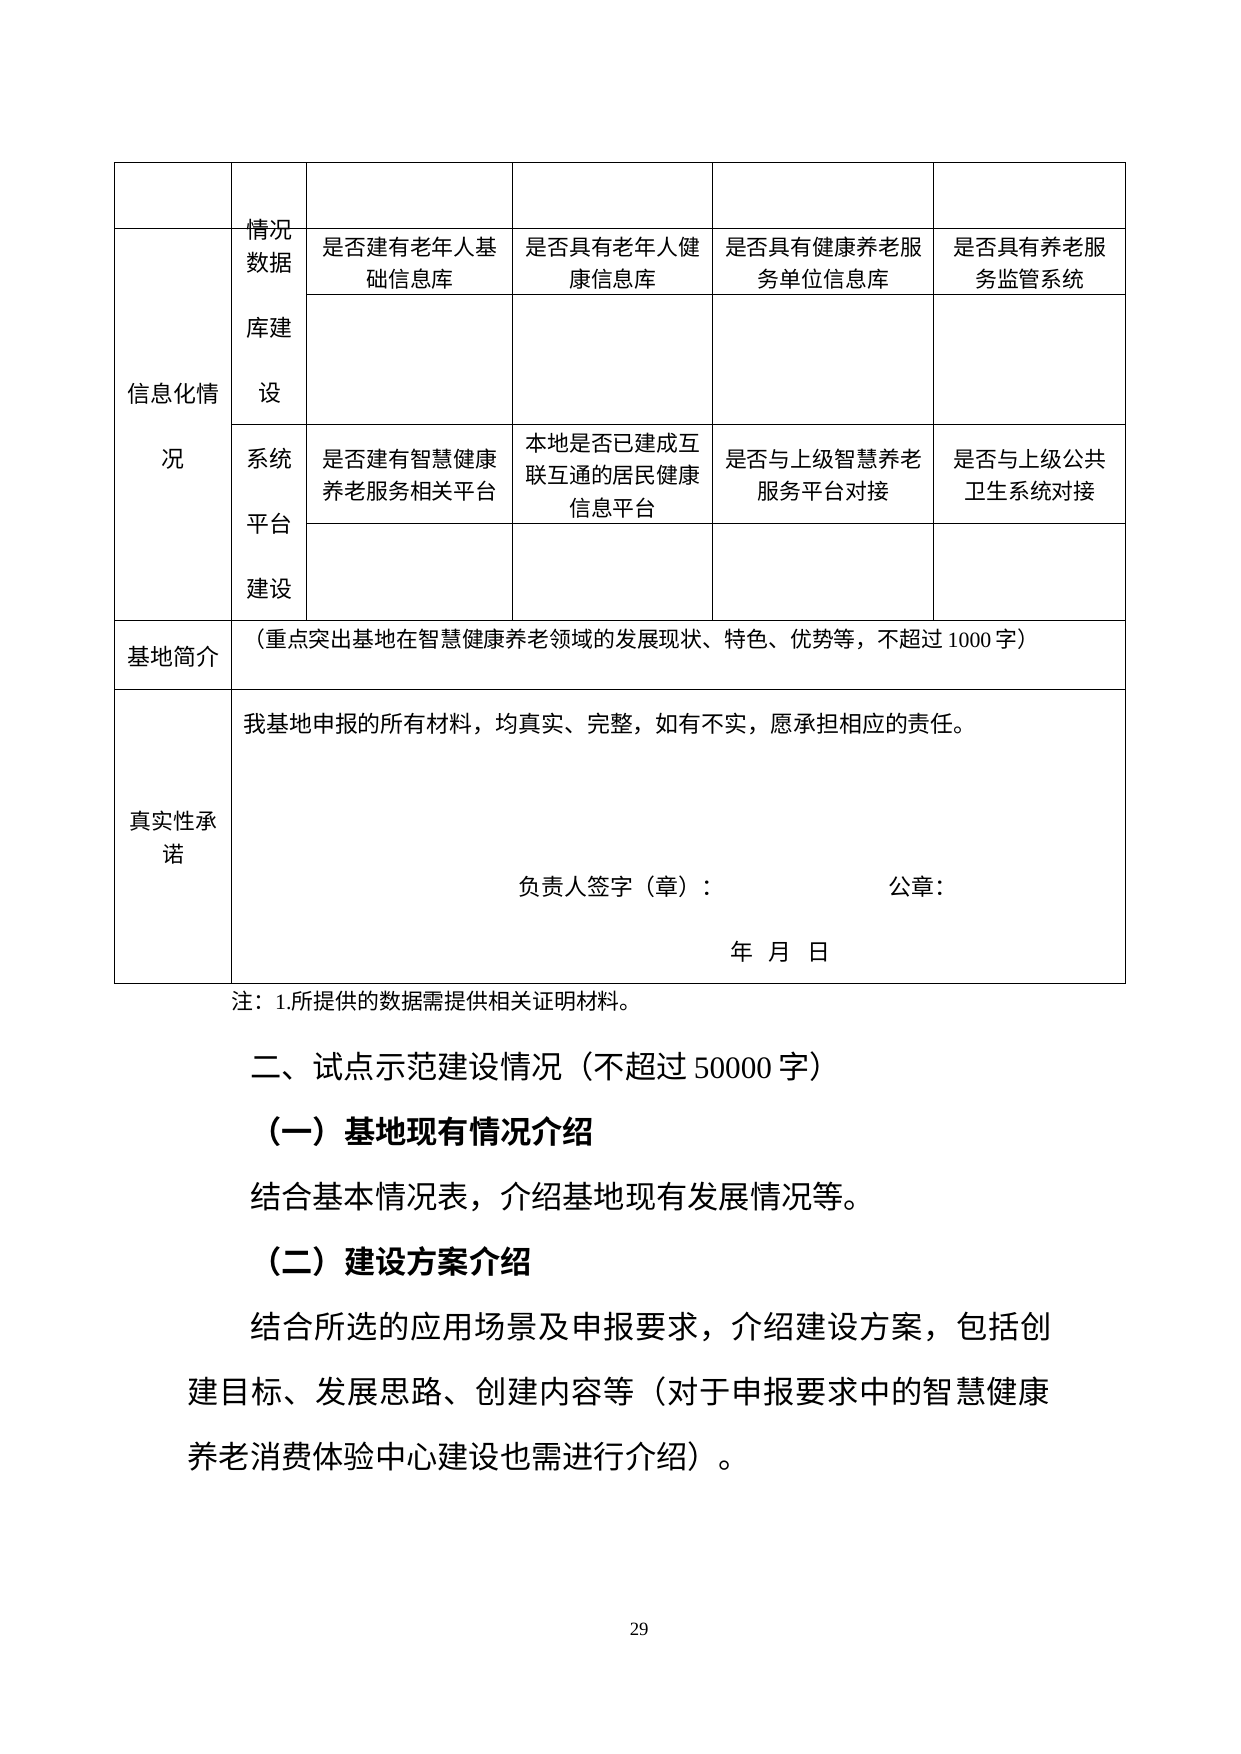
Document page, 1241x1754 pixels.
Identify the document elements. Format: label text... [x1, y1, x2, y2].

table_cell [513, 163, 712, 228]
table_cell [934, 524, 1125, 620]
table_cell 是否与上级智慧养老服务平台对接 [713, 425, 933, 523]
table_cell 系统平台建设 [232, 425, 306, 620]
table_cell （重点突出基地在智慧健康养老领域的发展现状、特色、优势等，不超过1000字） [232, 621, 1125, 689]
table_cell 是否具有健康养老服务单位信息库 [713, 229, 933, 294]
table_cell 是否建有老年人基础信息库 [307, 229, 512, 294]
subtitle 二、试点示范建设情况（不超过50000字） [187, 1032, 1053, 1097]
table_cell [307, 295, 512, 424]
table_cell 是否建有智慧健康养老服务相关平台 [307, 425, 512, 523]
text 结合所选的应用场景及申报要求，介绍建设方案，包括创建目标、发展思路、创建内容等（对于申报要求中的智慧健康养老消费体验中心建设也需进行介绍）。 [187, 1292, 1053, 1487]
table_cell 是否具有老年人健康信息库 [513, 229, 712, 294]
subtitle （二）建设方案介绍 [187, 1227, 1053, 1292]
text 结合基本情况表，介绍基地现有发展情况等。 [187, 1162, 1053, 1227]
table_cell [513, 295, 712, 424]
table_cell 真实性承诺 [115, 690, 231, 983]
table_cell [307, 524, 512, 620]
table_cell 我基地申报的所有材料，均真实、完整，如有不实，愿承担相应的责任。 负责人签字（章）： 公章： 年 月 日 [232, 690, 1125, 983]
table_cell 基地简介 [115, 621, 231, 689]
table_cell [713, 524, 933, 620]
table_cell 信息化情况 [115, 229, 231, 620]
table_cell [513, 524, 712, 620]
table_cell [713, 163, 933, 228]
subtitle （一）基地现有情况介绍 [187, 1097, 1053, 1162]
table_cell [934, 295, 1125, 424]
table_cell [307, 163, 512, 228]
table_cell 是否与上级公共卫生系统对接 [934, 425, 1125, 523]
table_cell [713, 295, 933, 424]
table_cell [934, 163, 1125, 228]
text 注：1.所提供的数据需提供相关证明材料。 [187, 984, 1053, 1016]
table_cell 是否具有养老服务监管系统 [934, 229, 1125, 294]
table_cell 本地是否已建成互联互通的居民健康信息平台 [513, 425, 712, 523]
table_cell 数据库建设 [232, 229, 306, 424]
